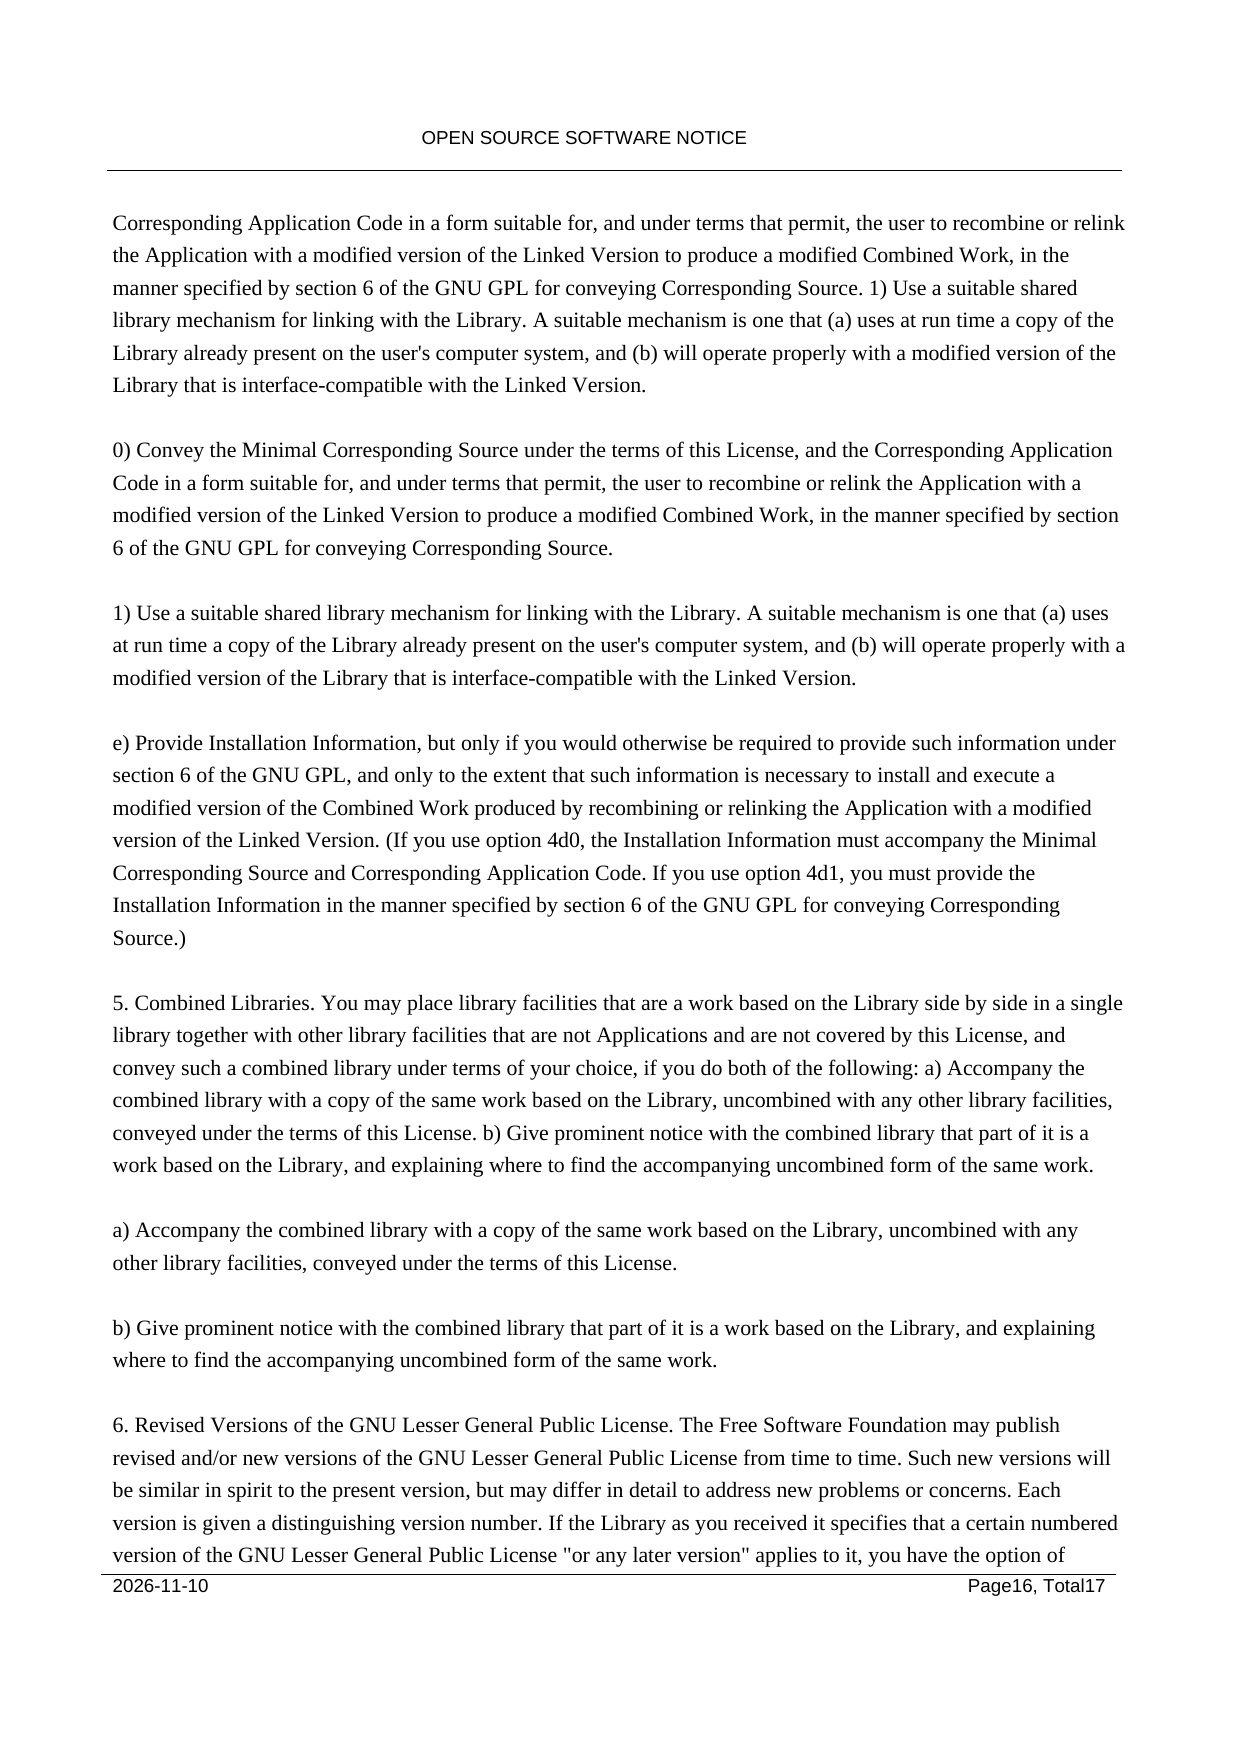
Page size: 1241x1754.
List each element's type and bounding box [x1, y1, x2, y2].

text [112, 206, 1128, 1571]
